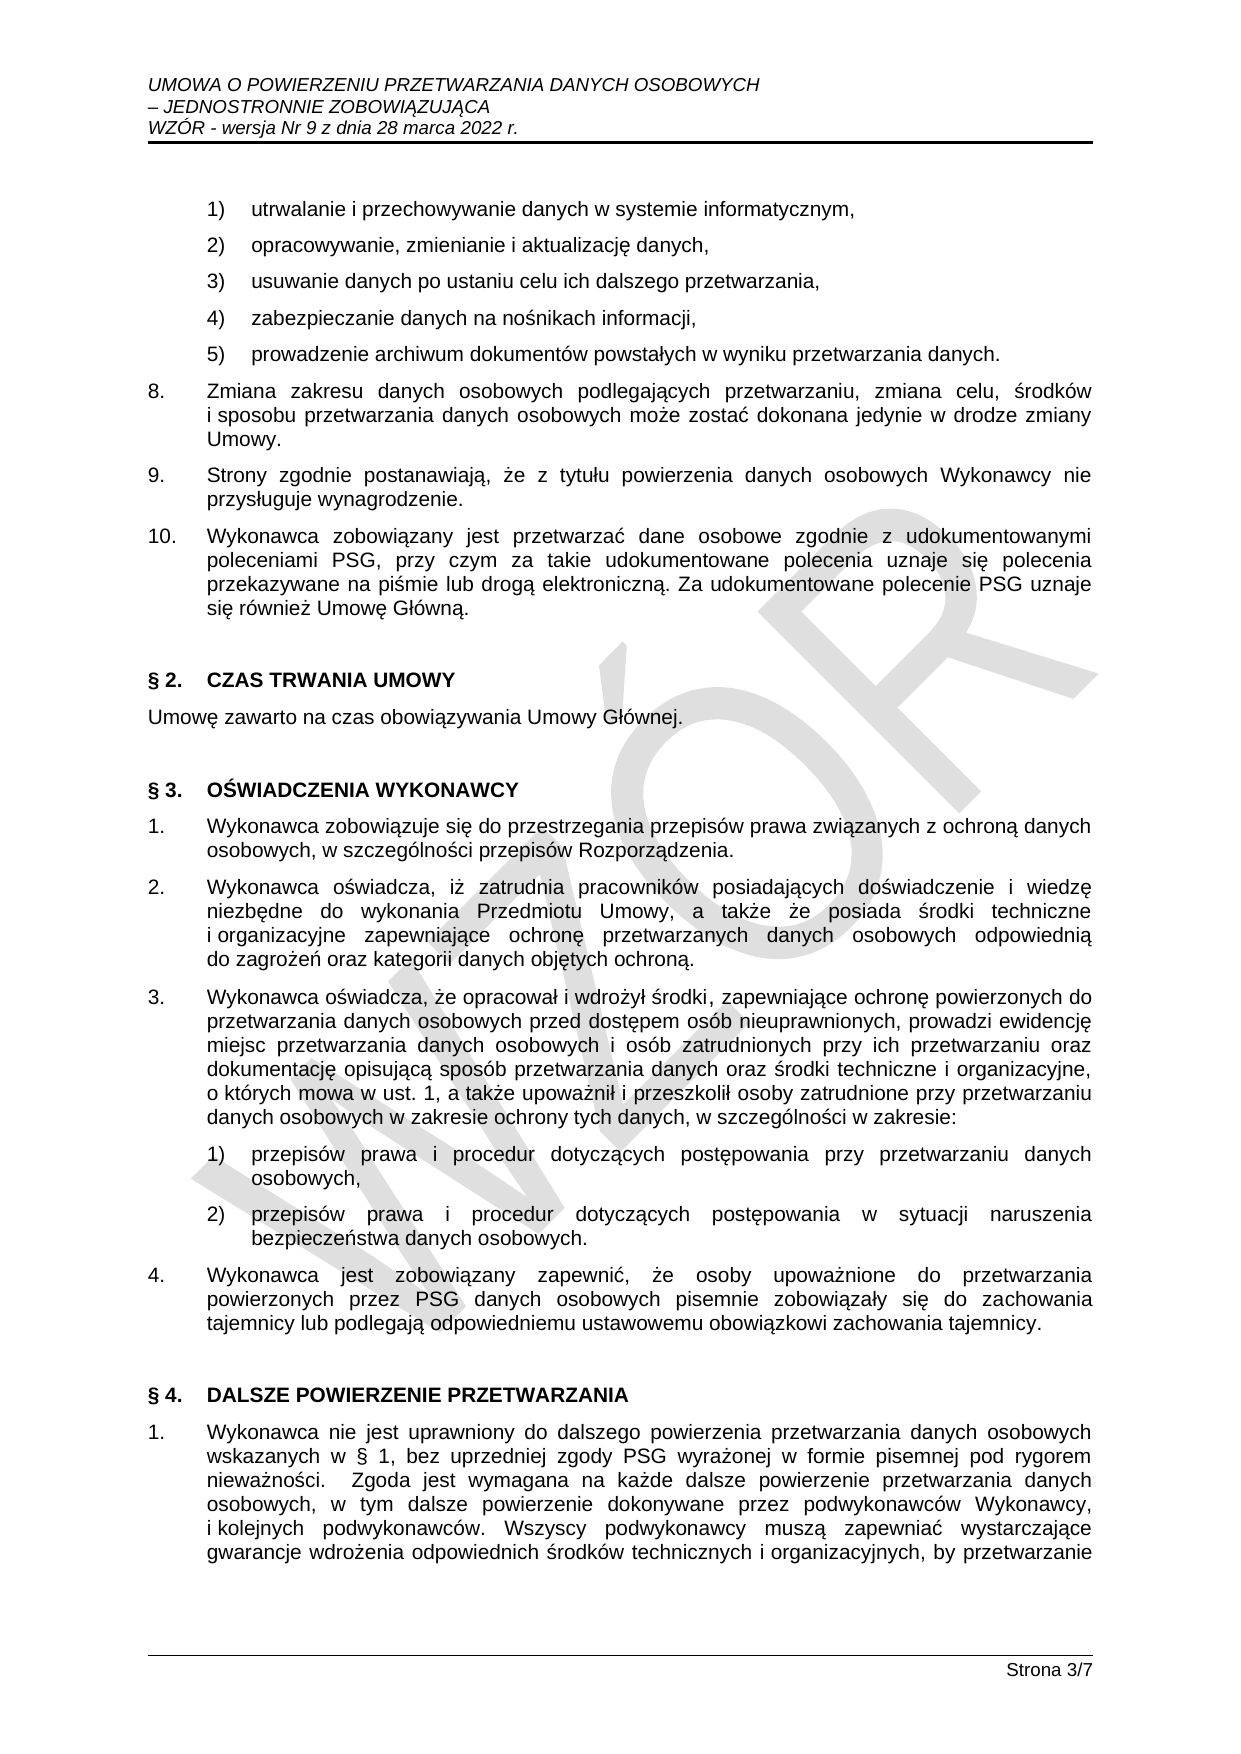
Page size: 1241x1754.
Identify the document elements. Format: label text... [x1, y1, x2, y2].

list zabezpieczanie danych na nośnikach informacji, [207, 306, 1093, 330]
list utrwalanie i przechowywanie danych w systemie informatycznym, [207, 196, 1093, 220]
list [148, 1420, 1093, 1563]
list przepisów prawa i procedur dotyczących postępowania w sytuacji naruszenia bezpieczeństwa danych osobowych. [207, 1202, 1093, 1250]
list usuwanie danych po ustaniu celu ich dalszego przetwarzania, [207, 269, 1093, 293]
list Zmiana zakresu danych osobowych podlegających przetwarzaniu, zmiana celu, środków i sposobu przetwarzania danych osobowych może zostać dokonana jedynie w drodze zmiany Umowy. [148, 379, 1093, 451]
list przepisów prawa i procedur dotyczących postępowania przy przetwarzaniu danych osobowych, [207, 1142, 1093, 1189]
list OŚWIADCZENIA WYKONAWCY [148, 778, 1093, 802]
list prowadzenie archiwum dokumentów powstałych w wyniku przetwarzania danych. [207, 342, 1093, 366]
list Strony zgodnie postanawiają, że z tytułu powierzenia danych osobowych Wykonawcy nie przysługuje wynagrodzenie. [148, 463, 1093, 511]
list Wykonawca oświadcza, iż zatrudnia pracowników posiadających doświadczenie i wiedzę niezbędne do wykonania Przedmiotu Umowy, a także że posiada środki techniczne i organizacyjne zapewniające ochronę przetwarzanych danych osobowych odpowiednią do zagrożeń oraz kategorii danych objętych ochroną. [148, 874, 1093, 970]
list Wykonawca zobowiązany jest przetwarzać dane osobowe zgodnie z udokumentowanymi poleceniami PSG, przy czym za takie udokumentowane polecenia uznaje się polecenia przekazywane na piśmie lub drogą elektroniczną. Za udokumentowane polecenie PSG uznaje się również Umowę Główną. [148, 523, 1093, 619]
list Wykonawca oświadcza, że opracował i wdrożył środki, zapewniające ochronę powierzonych do przetwarzania danych osobowych przed dostępem osób nieuprawnionych, prowadzi ewidencję miejsc przetwarzania danych osobowych i osób zatrudnionych przy ich przetwarzaniu oraz dokumentację opisującą sposób przetwarzania danych oraz środki techniczne i organizacyjne, o których mowa w ust. 1, a także upoważnił i przeszkolił osoby zatrudnione przy przetwarzaniu danych osobowych w zakresie ochrony tych danych, w szczególności w zakresie: [148, 983, 1093, 1129]
list DALSZE POWIERZENIE PRZETWARZANIA [148, 1383, 1093, 1407]
text Umowę zawarto na czas obowiązywania Umowy Głównej. [148, 705, 1093, 729]
list CZAS TRWANIA UMOWY [148, 668, 1093, 692]
list opracowywanie, zmienianie i aktualizację danych, [207, 233, 1093, 257]
list Wykonawca zobowiązuje się do przestrzegania przepisów prawa związanych z ochroną danych osobowych, w szczególności przepisów Rozporządzenia. [148, 814, 1093, 862]
list Wykonawca jest zobowiązany zapewnić, że osoby upoważnione do przetwarzania powierzonych przez PSG danych osobowych pisemnie zobowiązały się do zachowania tajemnicy lub podlegają odpowiedniemu ustawowemu obowiązkowi zachowania tajemnicy. [148, 1262, 1093, 1334]
